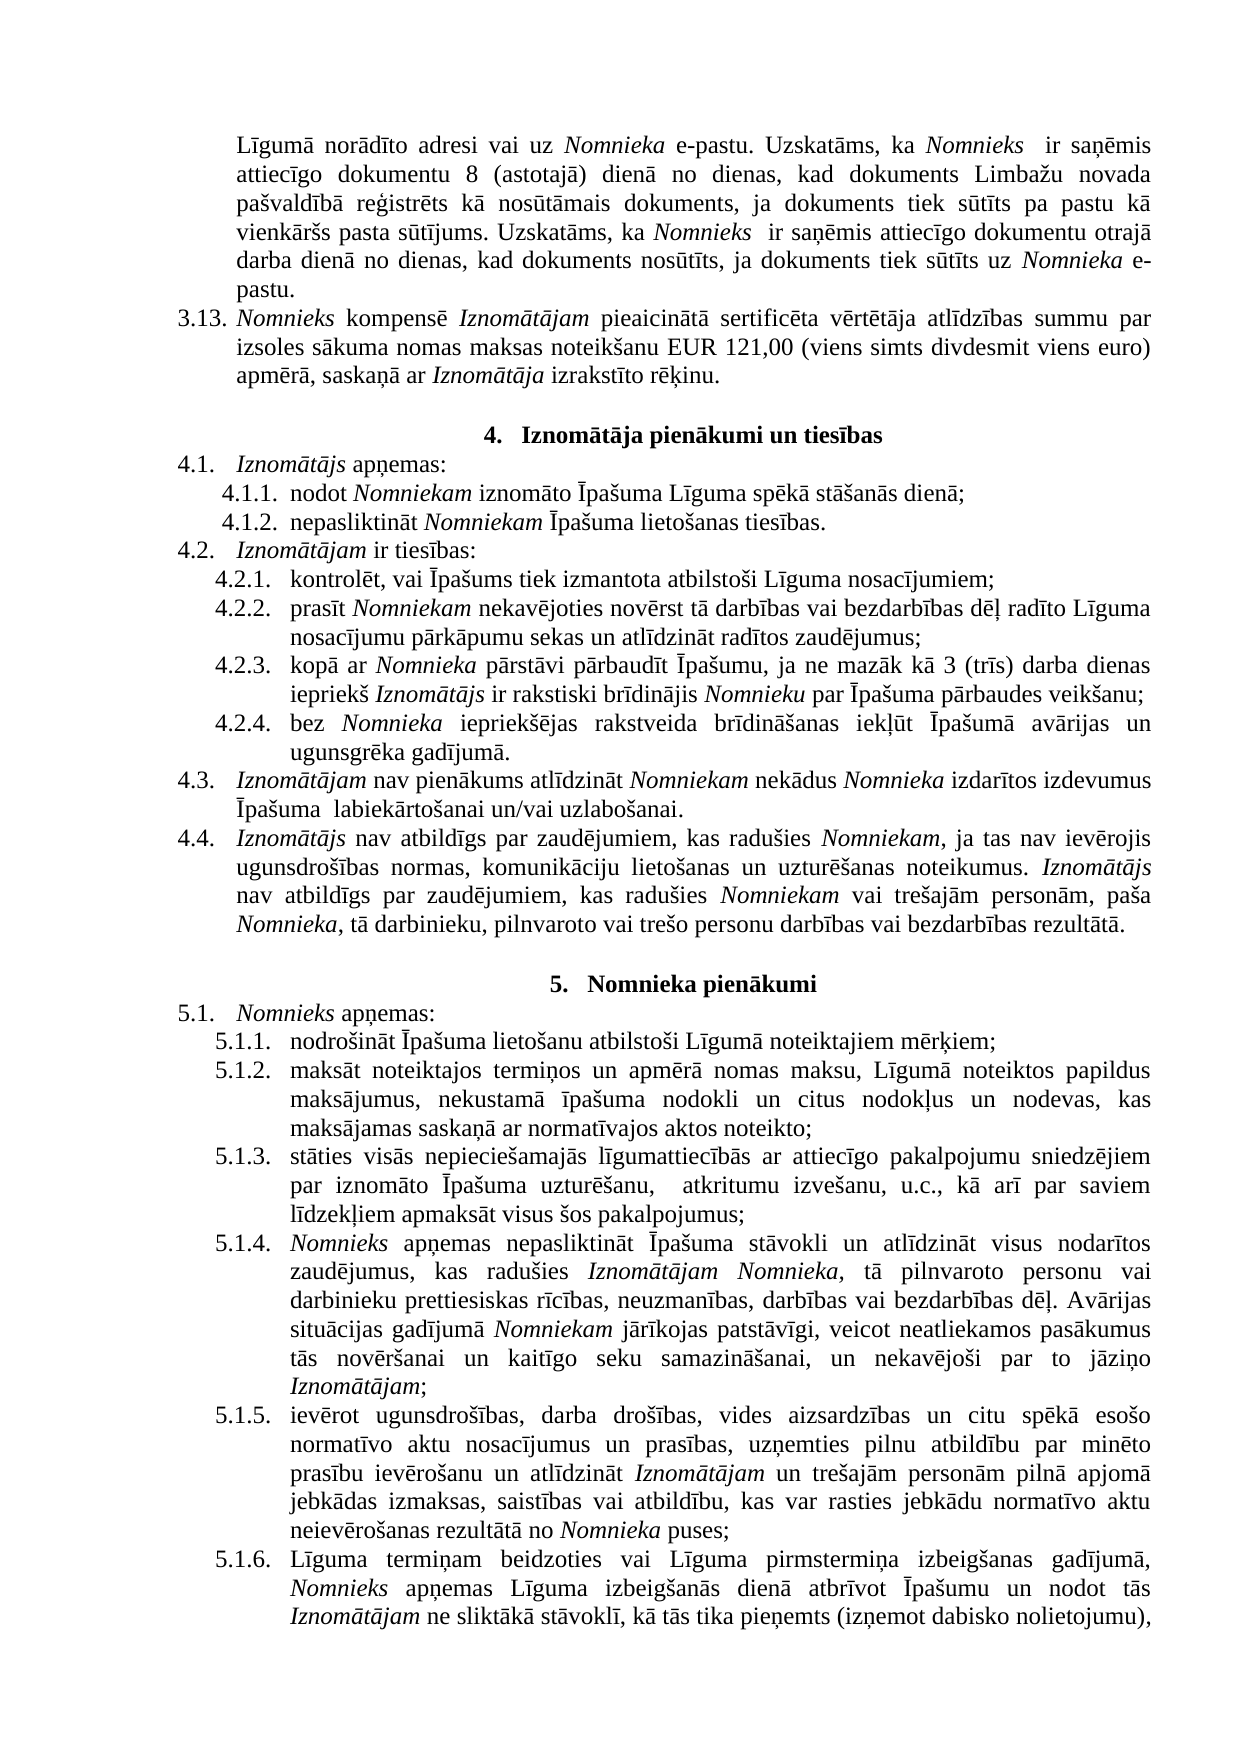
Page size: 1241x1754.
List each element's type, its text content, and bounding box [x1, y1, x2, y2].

list maksāt noteiktajos termiņos un apmērā nomas maksu, Līgumā noteiktos papildus maksājumus, nekustamā īpašuma nodokli un citus nodokļus un nodevas, kas maksājamas saskaņā ar normatīvajos aktos noteikto; [215, 1055, 1152, 1141]
list Iznomātāja pienākumi un tiesības [215, 420, 1152, 449]
list kopā ar Nomnieka pārstāvi pārbaudīt Īpašumu, ja ne mazāk kā 3 (trīs) darba dienas iepriekš Iznomātājs ir rakstiski brīdinājis Nomnieku par Īpašuma pārbaudes veikšanu; [215, 650, 1152, 708]
list Nomnieks apņemas: [177, 998, 1152, 1026]
list Iznomātājs nav atbildīgs par zaudējumiem, kas radušies Nomniekam, ja tas nav ievērojis ugunsdrošības normas, komunikāciju lietošanas un uzturēšanas noteikumus. Iznomātājs nav atbildīgs par zaudējumiem, kas radušies Nomniekam vai trešajām personām, paša Nomnieka, tā darbinieku, pilnvaroto vai trešo personu darbības vai bezdarbības rezultātā. [177, 823, 1152, 938]
list nodot Nomniekam iznomāto Īpašuma Līguma spēkā stāšanās dienā; [222, 478, 1152, 507]
list bez Nomnieka iepriekšējas rakstveida brīdināšanas iekļūt Īpašumā avārijas un ugunsgrēka gadījumā. [215, 708, 1152, 765]
list prasīt Nomniekam nekavējoties novērst tā darbības vai bezdarbības dēļ radīto Līguma nosacījumu pārkāpumu sekas un atlīdzināt radītos zaudējumus; [215, 593, 1152, 650]
list Nomnieks apņemas nepasliktināt Īpašuma stāvokli un atlīdzināt visus nodarītos zaudējumus, kas radušies Iznomātājam Nomnieka, tā pilnvaroto personu vai darbinieku prettiesiskas rīcības, neuzmanības, darbības vai bezdarbības dēļ. Avārijas situācijas gadījumā Nomniekam jārīkojas patstāvīgi, veicot neatliekamos pasākumus tās novēršanai un kaitīgo seku samazināšanai, un nekavējoši par to jāziņo Iznomātājam; [215, 1228, 1152, 1400]
list Nomnieka pienākumi [215, 969, 1152, 998]
list nodrošināt Īpašuma lietošanu atbilstoši Līgumā noteiktajiem mērķiem; [215, 1026, 1152, 1055]
list Iznomātājam nav pienākums atlīdzināt Nomniekam nekādus Nomnieka izdarītos izdevumus Īpašuma labiekārtošanai un/vai uzlabošanai. [177, 765, 1152, 823]
list ievērot ugunsdrošības, darba drošības, vides aizsardzības un citu spēkā esošo normatīvo aktu nosacījumus un prasības, uzņemties pilnu atbildību par minēto prasību ievērošanu un atlīdzināt Iznomātājam un trešajām personām pilnā apjomā jebkādas izmaksas, saistības vai atbildību, kas var rasties jebkādu normatīvo aktu neievērošanas rezultātā no Nomnieka puses; [215, 1400, 1152, 1544]
list Nomnieks kompensē Iznomātājam pieaicinātā sertificēta vērtētāja atlīdzības summu par izsoles sākuma nomas maksas noteikšanu EUR 121,00 (viens simts divdesmit viens euro) apmērā, saskaņā ar Iznomātāja izrakstīto rēķinu. [177, 303, 1152, 389]
list nepasliktināt Nomniekam Īpašuma lietošanas tiesības. [222, 507, 1152, 535]
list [177, 131, 1152, 303]
list kontrolēt, vai Īpašums tiek izmantota atbilstoši Līguma nosacījumiem; [215, 564, 1152, 593]
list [215, 1544, 1152, 1630]
list Iznomātājam ir tiesības: [177, 535, 1152, 564]
list Iznomātājs apņemas: [177, 449, 1152, 478]
list stāties visās nepieciešamajās līgumattiecībās ar attiecīgo pakalpojumu sniedzējiem par iznomāto Īpašuma uzturēšanu, atkritumu izvešanu, u.c., kā arī par saviem līdzekļiem apmaksāt visus šos pakalpojumus; [215, 1141, 1152, 1228]
